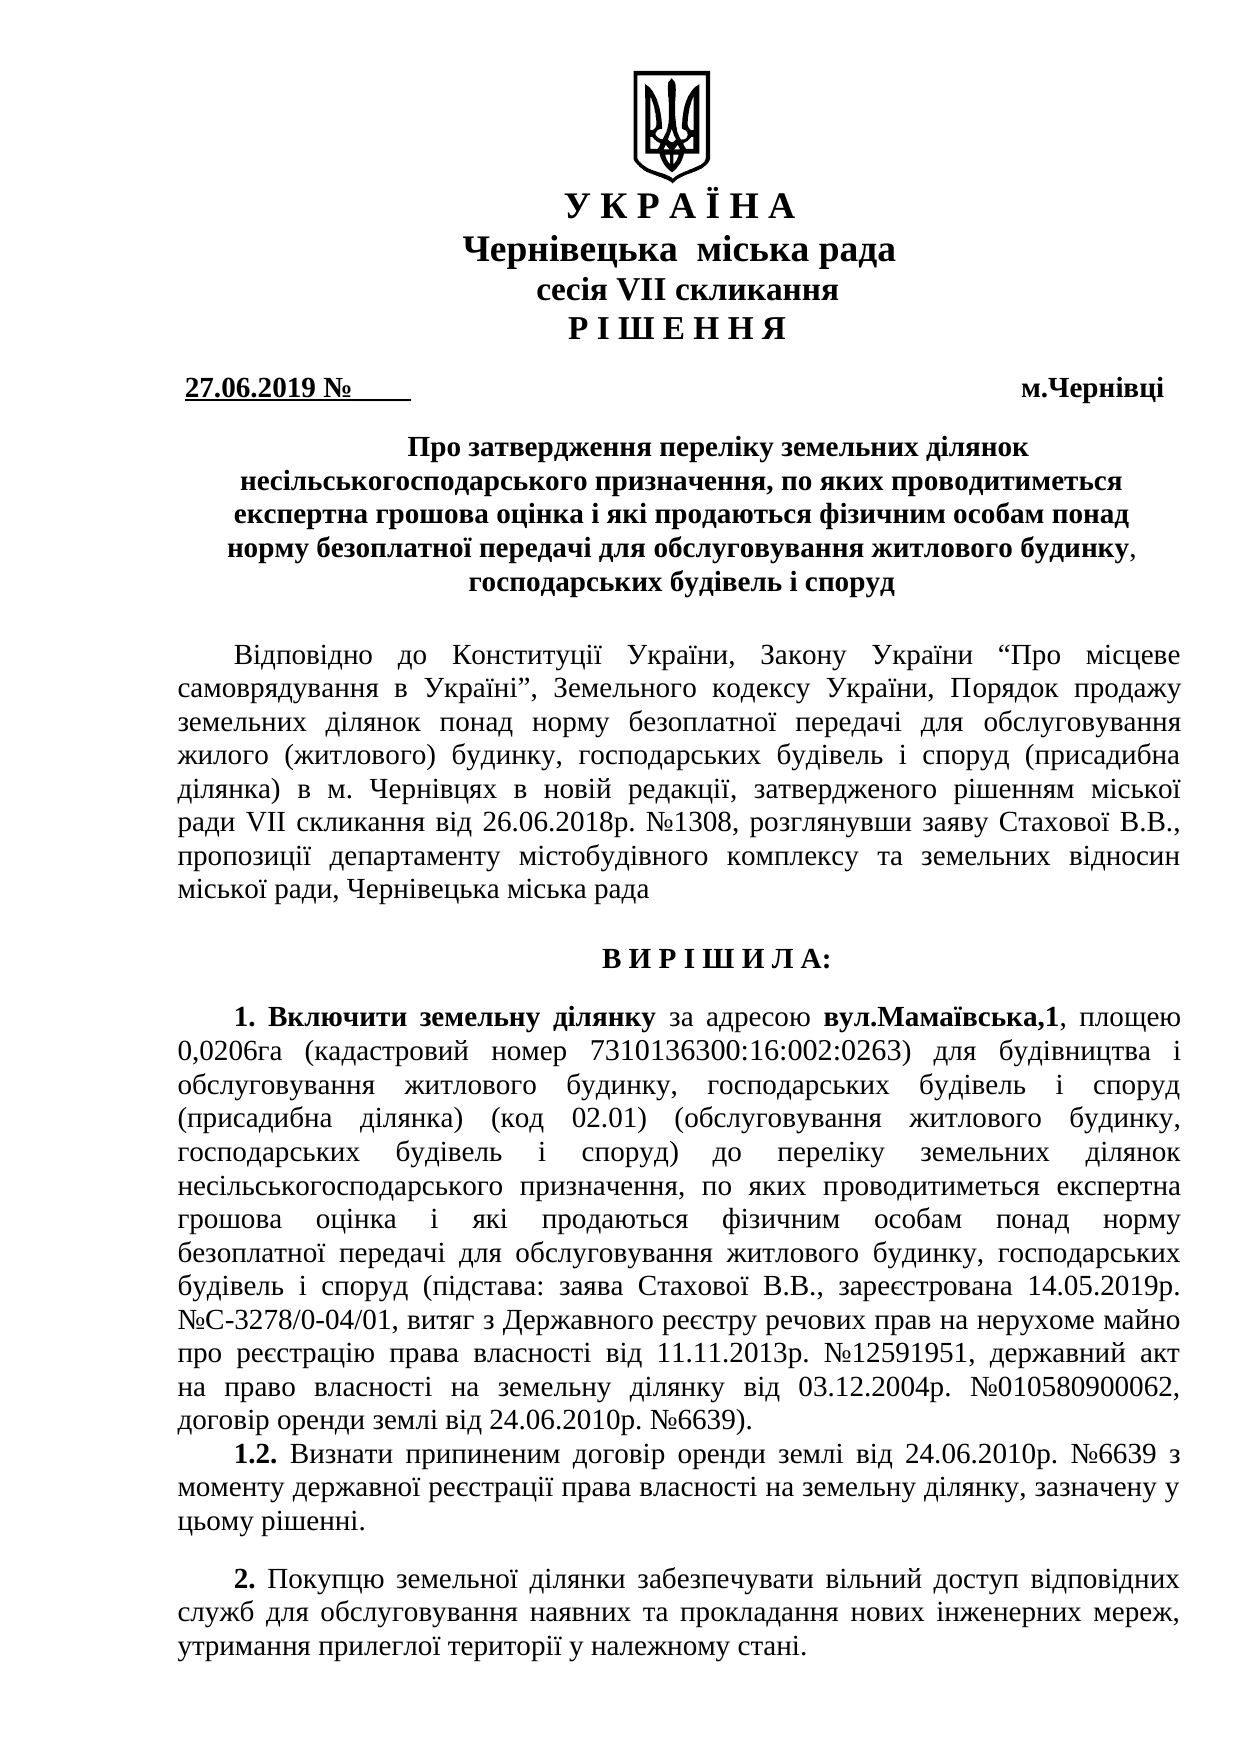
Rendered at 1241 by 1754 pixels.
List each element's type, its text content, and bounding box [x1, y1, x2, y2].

text Відповідно до Конституції України, Закону України “Про місцеве самоврядування в Україні”, Земельного кодексу України, Порядок продажу земельних ділянок понад норму безоплатної передачі для обслуговування жилого (житлового) будинку, господарських будівель і споруд (присадибна ділянка) в м. Чернівцях в новій редакції, затвердженого рішенням міської ради VІІ скликання від 26.06.2018р. №1308, розглянувши заяву Стахової В.В., пропозиції департаменту містобудівного комплексу та земельних відносин міської ради, Чернівецька міська рада [177, 637, 1181, 905]
table_header Про затвердження переліку земельних ділянок несільськогосподарського призначення, по яких проводитиметься експертна грошова оцінка і які продаються фізичним особам понад норму безоплатної передачі для обслуговування житлового будинку, господарських будівель і споруд [189, 428, 1163, 613]
text 2. Покупцю земельної ділянки забезпечувати вільний доступ відповідних служб для обслуговування наявних та прокладання нових інженерних мереж, утримання прилеглої території у належному стані. [177, 1561, 1181, 1661]
text 27.06.2019 №____ м.Чернівці [177, 370, 1181, 404]
text Чернівецька міська рада [177, 226, 1181, 269]
subtitle Р І Ш Е Н Н Я [177, 308, 1176, 346]
text 1. Включити земельну ділянку за адресою вул.Мамаївська,1, площею 0,0206га (кадастровий номер 7310136300:16:002:0263) для будівництва і обслуговування житлового будинку, господарських будівель і споруд (присадибна ділянка) (код 02.01) (обслуговування житлового будинку, господарських будівель і споруд) до переліку земельних ділянок несільськогосподарського призначення, по яких проводитиметься експертна грошова оцінка і які продаються фізичним особам понад норму безоплатної передачі для обслуговування житлового будинку, господарських будівель і споруд (підстава: заява Стахової В.В., зареєстрована 14.05.2019р. №С-3278/0-04/01, витяг з Державного реєстру речових прав на нерухоме майно про реєстрацію права власності від 11.11.2013р. №12591951, державний акт на право власності на земельну ділянку від 03.12.2004р. №010580900062, договір оренди землі від 24.06.2010р. №6639). [177, 1101, 1181, 1436]
text 1.2. Визнати припиненим договір оренди землі від 24.06.2010р. №6639 з моменту державної реєстрації права власності на земельну ділянку, зазначену у цьому рішенні. [177, 1436, 1181, 1537]
text сесія VІI скликання [177, 269, 1181, 308]
text У К Р А Ї Н А [177, 183, 1181, 226]
text 1. Включити земельну ділянку за адресою вул.Мамаївська,1, площею 0,0206га (кадастровий номер 7310136300:16:002:0263) для будівництва і обслуговування житлового будинку, господарських будівель і споруд (присадибна ділянка) (код 02.01) (обслуговування житлового будинку, господарських будівель і споруд) до переліку земельних ділянок несільськогосподарського призначення, по яких проводитиметься експертна грошова оцінка і які продаються фізичним особам понад норму безоплатної передачі для обслуговування житлового будинку, господарських будівель і споруд (підстава: заява Стахової В.В., зареєстрована 14.05.2019р. №С-3278/0-04/01, витяг з Державного реєстру речових прав на нерухоме майно про реєстрацію права власності від 11.11.2013р. №12591951, державний акт на право власності на земельну ділянку від 03.12.2004р. №010580900062, договір оренди землі від 24.06.2010р. №6639). [177, 999, 1181, 1067]
text В И Р І Ш И Л А: [177, 941, 1181, 975]
